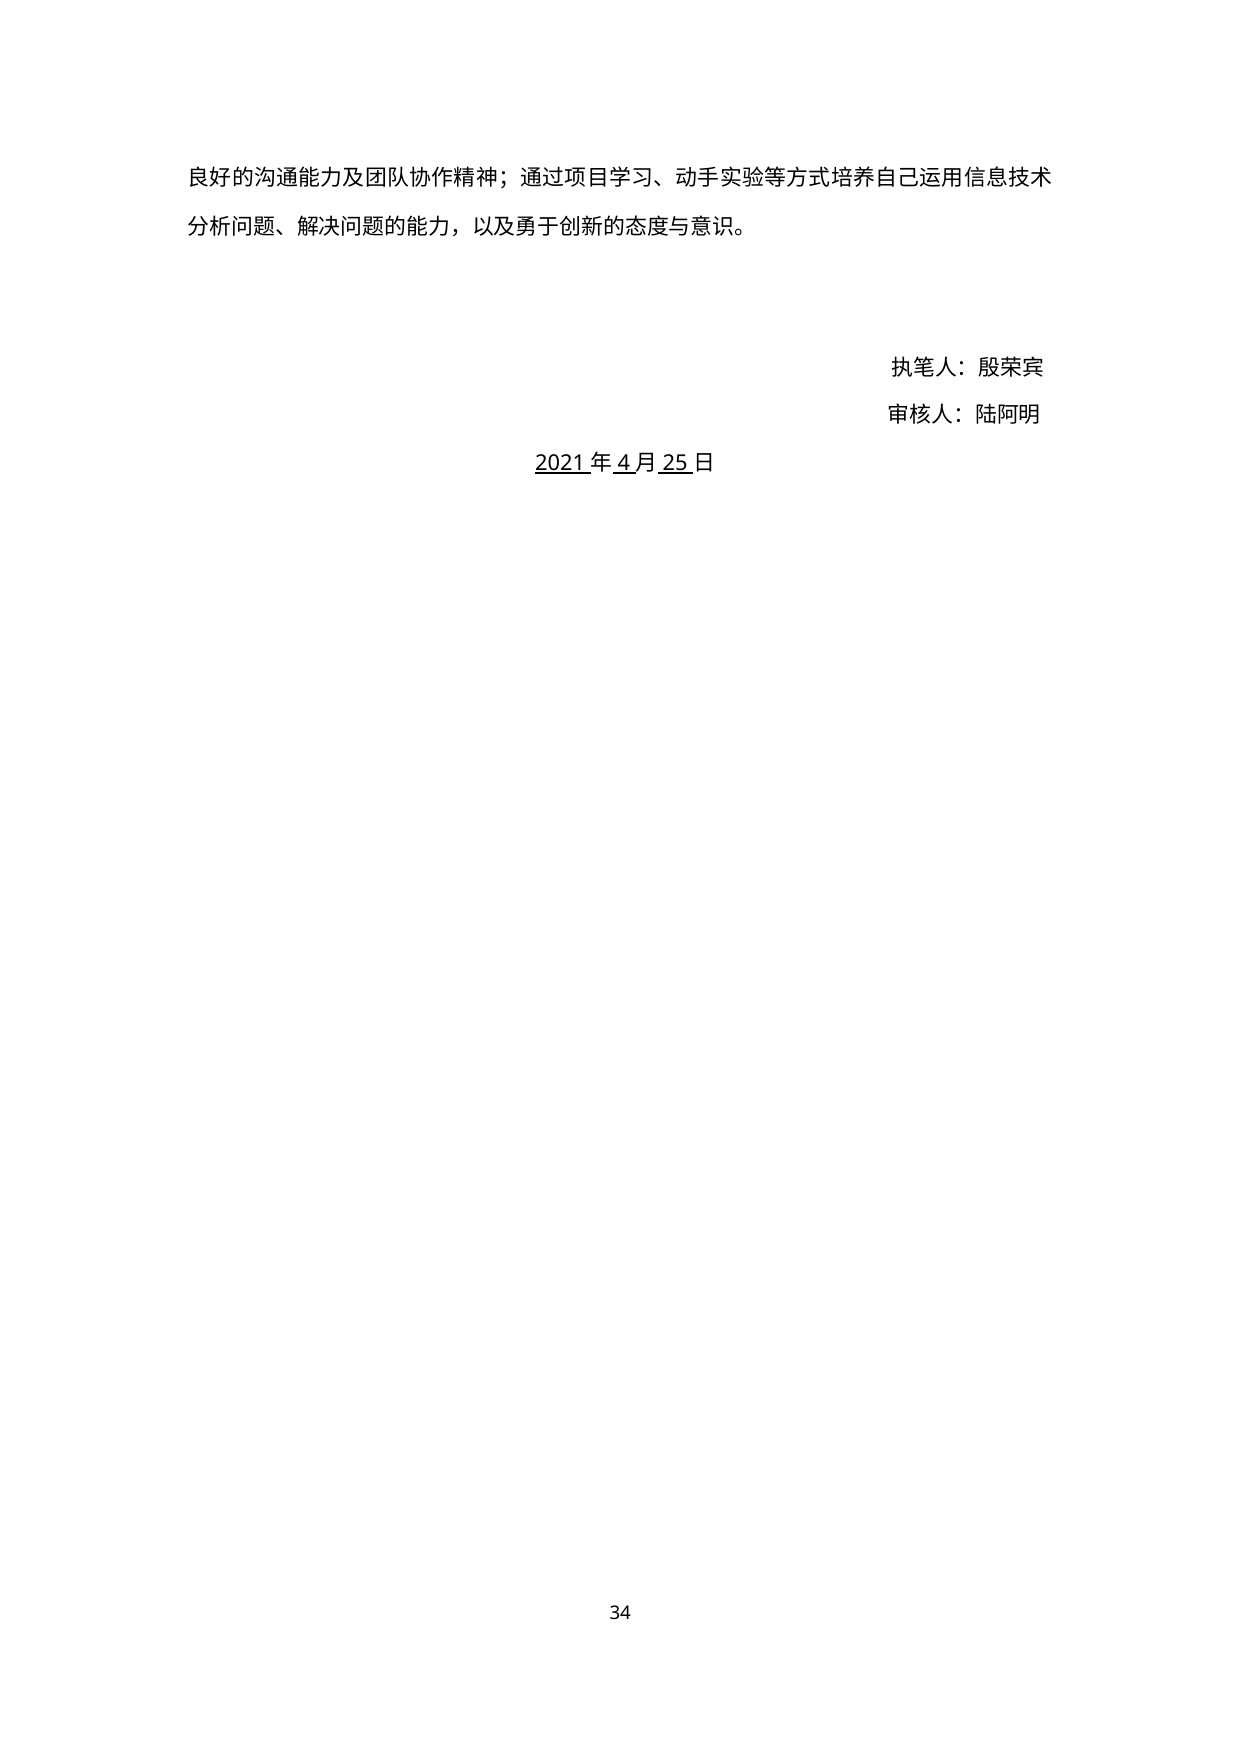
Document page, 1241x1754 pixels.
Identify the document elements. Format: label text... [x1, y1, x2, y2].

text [187, 160, 1053, 241]
text 执笔人：殷荣宾 [891, 304, 1053, 382]
text 2021 年 4 月 25 日 [187, 445, 1053, 477]
text 审核人：陆阿明 [187, 397, 1053, 429]
